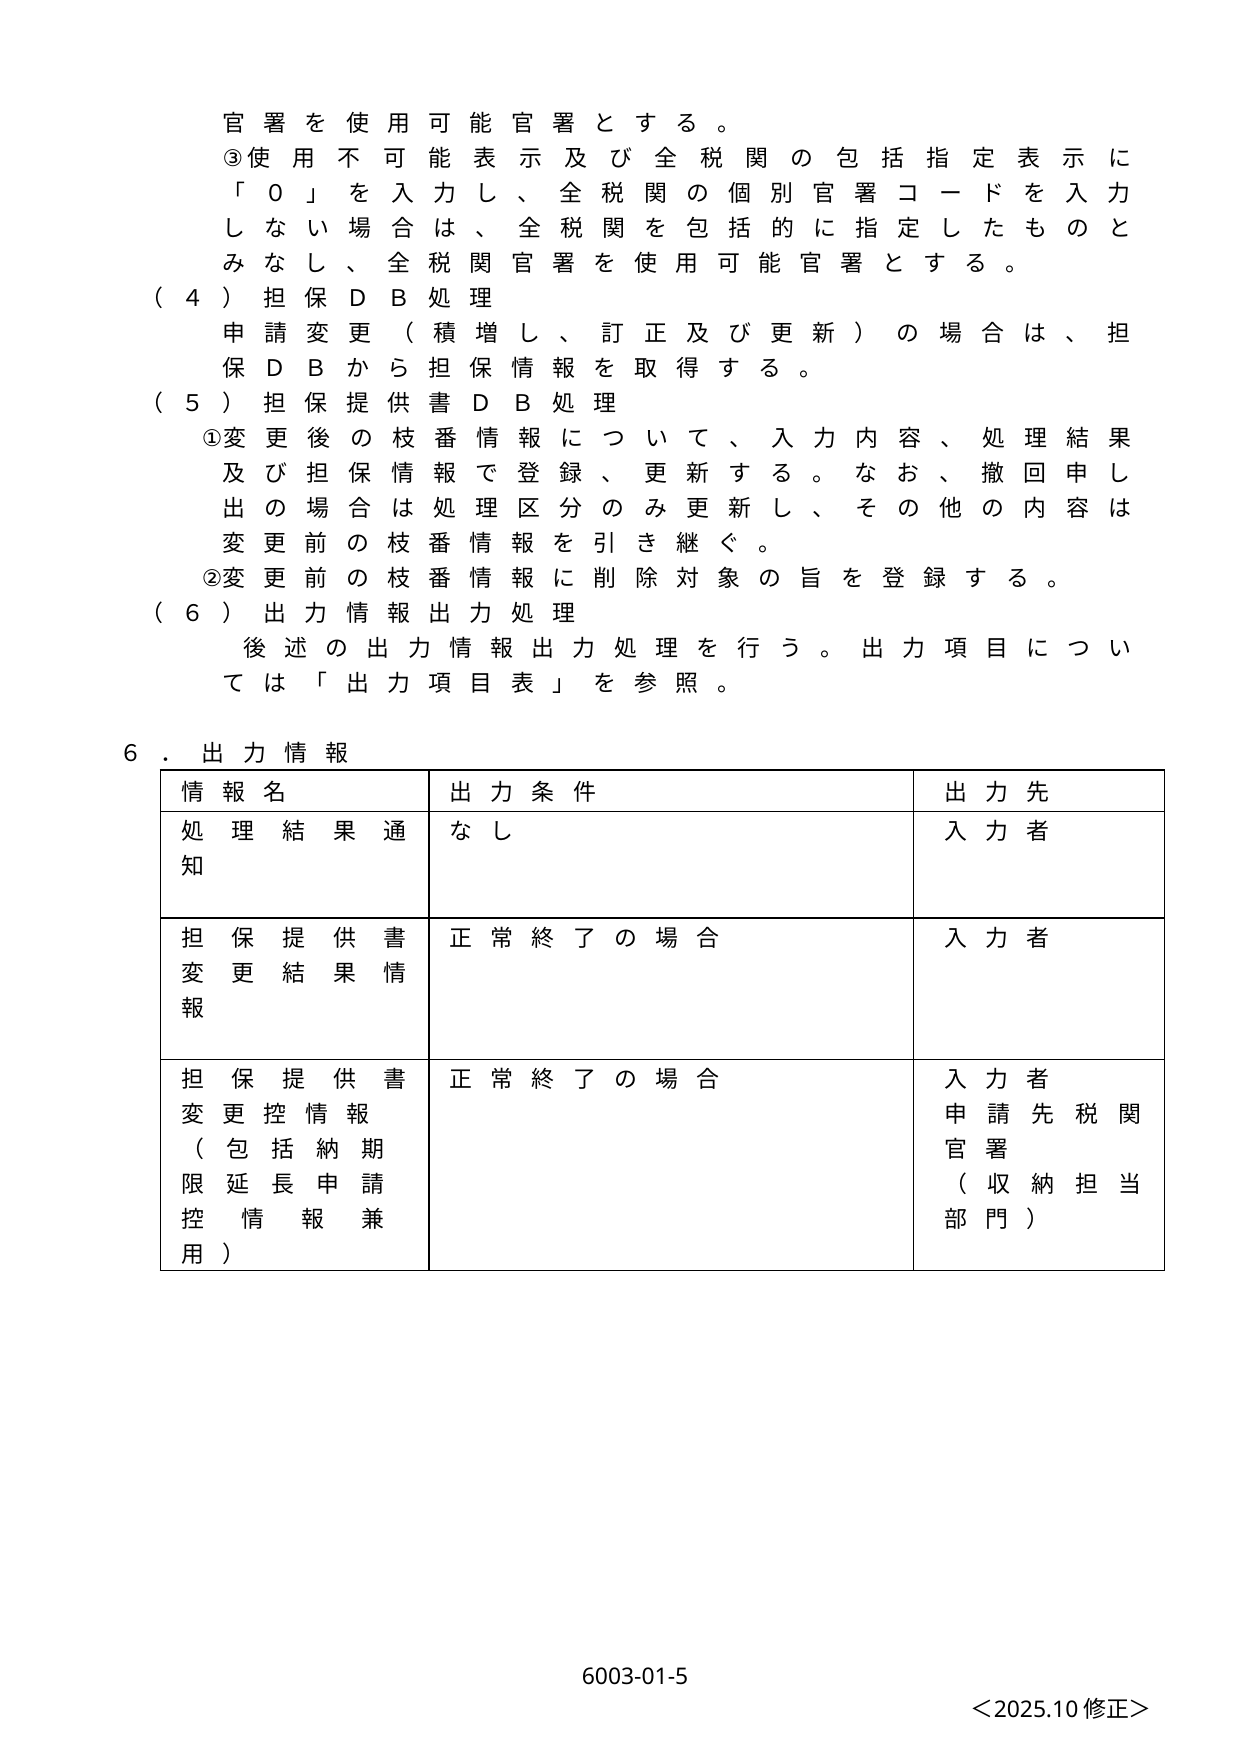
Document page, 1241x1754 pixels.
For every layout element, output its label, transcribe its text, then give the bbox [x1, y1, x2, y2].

text ②変更前の枝番情報に削除対象の旨を登録する。 [202, 559, 1150, 594]
table_cell 入力者 申請先税関官署 （収納担当部門） [914, 1060, 1164, 1270]
table_cell 正常終了の場合 [430, 919, 913, 1059]
table_cell 担保提供書変更控情報 （包括納期限延長申請控情報兼用） [161, 1060, 428, 1270]
text （５）担保提供書ＤＢ処理 [119, 384, 1150, 419]
table_cell 処理結果通知 [161, 812, 428, 917]
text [202, 104, 1150, 139]
text 後述の出力情報出力処理を行う。出力項目については「出力項目表」を参照。 [202, 629, 1150, 699]
text （４）担保ＤＢ処理 [119, 279, 1150, 314]
table_header 情報名 [161, 771, 428, 811]
text ６．出力情報 [119, 734, 1150, 769]
table_cell なし [430, 812, 913, 917]
text （６）出力情報出力処理 [119, 594, 1150, 629]
text ①変更後の枝番情報について、入力内容、処理結果及び担保情報で登録、更新する。なお、撤回申し出の場合は処理区分のみ更新し、その他の内容は変更前の枝番情報を引き継ぐ。 [202, 419, 1150, 559]
table_header 出力先 [914, 771, 1164, 811]
table_cell 担保提供書変更結果情報 [161, 919, 428, 1059]
table_header 出力条件 [430, 771, 913, 811]
text ③使用不可能表示及び全税関の包括指定表示に「０」を入力し、全税関の個別官署コードを入力しない場合は、全税関を包括的に指定したものとみなし、全税関官署を使用可能官署とする。 [202, 139, 1150, 279]
table_cell 入力者 [914, 919, 1164, 1059]
table_cell 正常終了の場合 [430, 1060, 913, 1270]
text 申請変更（積増し、訂正及び更新）の場合は、担保ＤＢから担保情報を取得する。 [222, 314, 1150, 384]
table_cell 入力者 [914, 812, 1164, 917]
